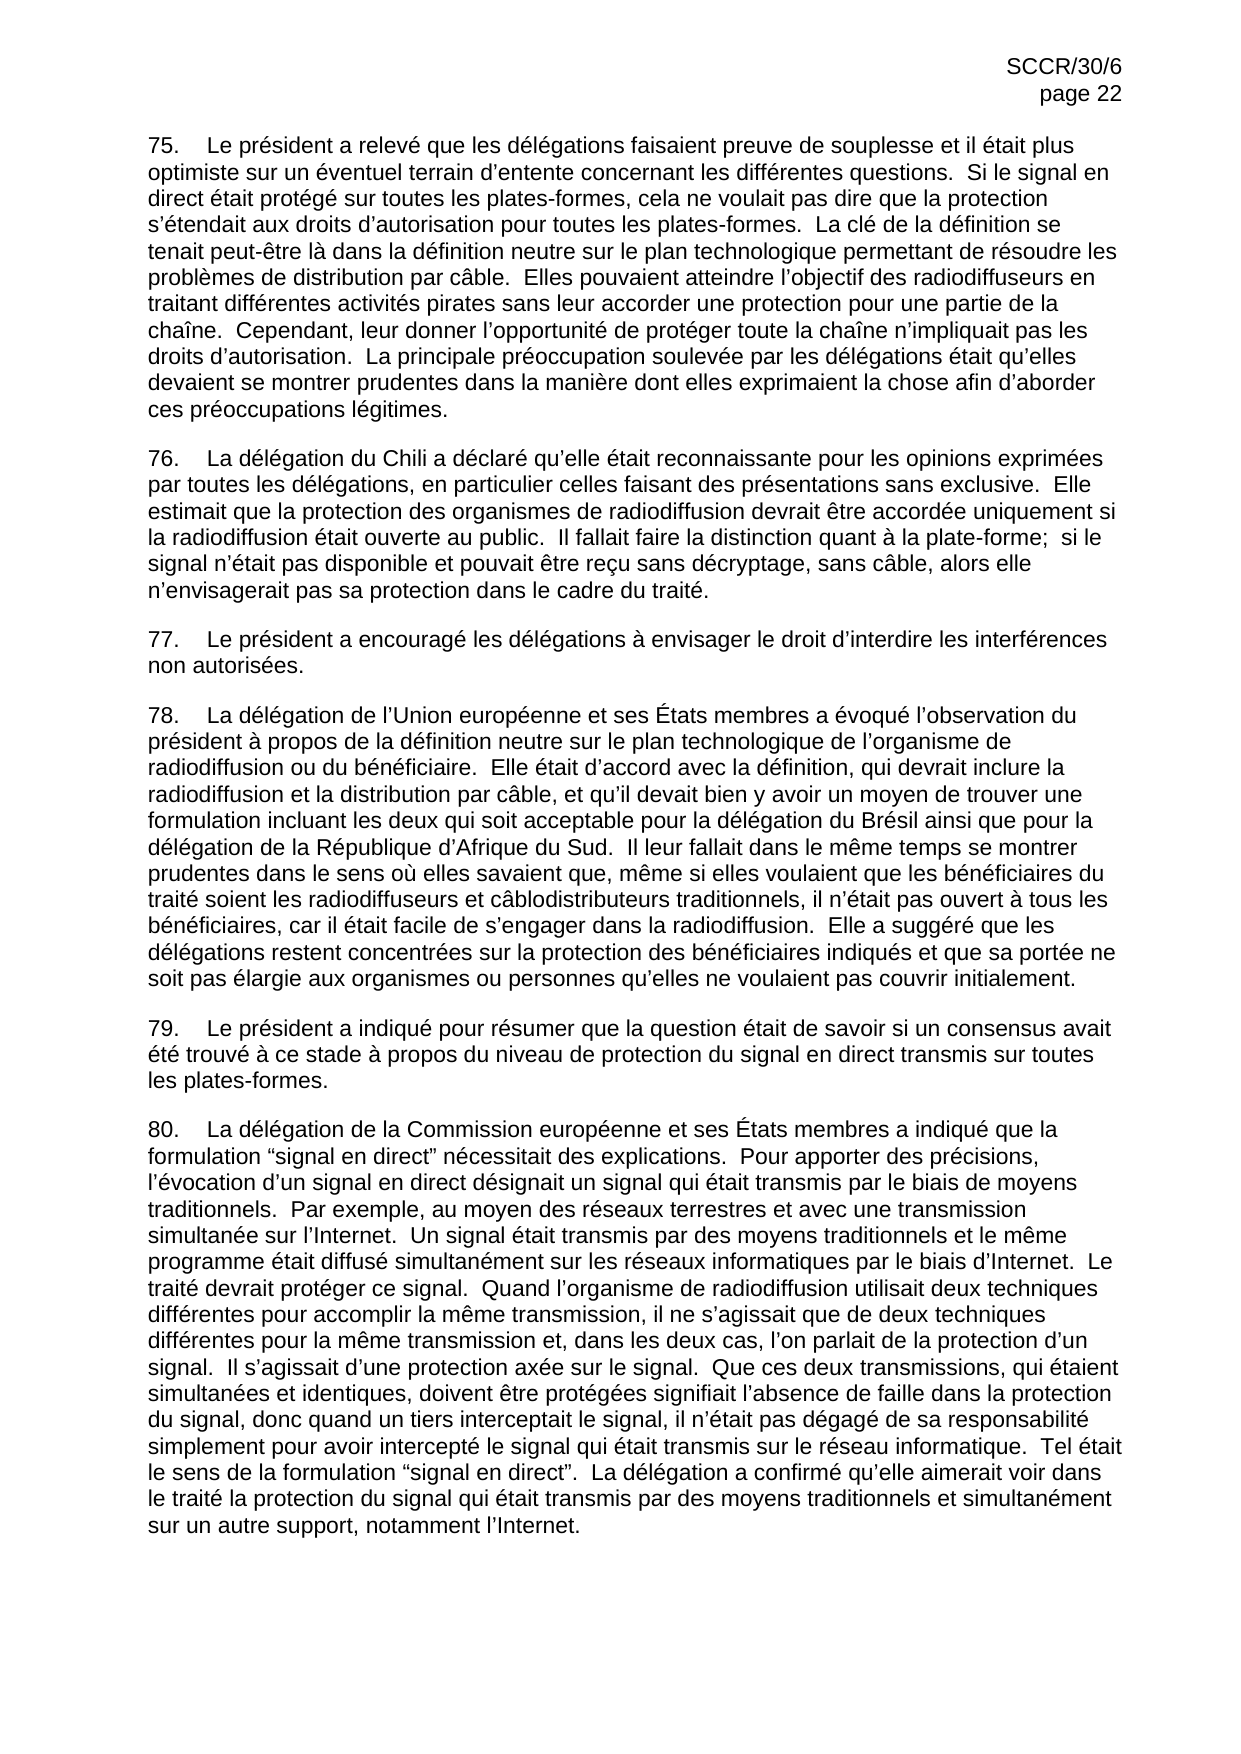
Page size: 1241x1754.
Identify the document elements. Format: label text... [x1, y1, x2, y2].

text Le président a indiqué pour résumer que la question était de savoir si un consensus avait été trouvé à ce stade à propos du niveau de protection du signal en direct transmis sur toutes les plates-formes. [148, 1014, 1122, 1093]
text La délégation de l’Union européenne et ses États membres a évoqué l’observation du président à propos de la définition neutre sur le plan technologique de l’organisme de radiodiffusion ou du bénéficiaire. Elle était d’accord avec la définition, qui devrait inclure la radiodiffusion et la distribution par câble, et qu’il devait bien y avoir un moyen de trouver une formulation incluant les deux qui soit acceptable pour la délégation du Brésil ainsi que pour la délégation de la République d’Afrique du Sud. Il leur fallait dans le même temps se montrer prudentes dans le sens où elles savaient que, même si elles voulaient que les bénéficiaires du traité soient les radiodiffuseurs et câblodistributeurs traditionnels, il n’était pas ouvert à tous les bénéficiaires, car il était facile de s’engager dans la radiodiffusion. Elle a suggéré que les délégations restent concentrées sur la protection des bénéficiaires indiqués et que sa portée ne soit pas élargie aux organismes ou personnes qu’elles ne voulaient pas couvrir initialement. [148, 702, 1122, 992]
text Le président a encouragé les délégations à envisager le droit d’interdire les interférences non autorisées. [148, 626, 1122, 679]
text La délégation de la Commission européenne et ses États membres a indiqué que la formulation “signal en direct” nécessitait des explications. Pour apporter des précisions, l’évocation d’un signal en direct désignait un signal qui était transmis par le biais de moyens traditionnels. Par exemple, au moyen des réseaux terrestres et avec une transmission simultanée sur l’Internet. Un signal était transmis par des moyens traditionnels et le même programme était diffusé simultanément sur les réseaux informatiques par le biais d’Internet. Le traité devrait protéger ce signal. Quand l’organisme de radiodiffusion utilisait deux techniques différentes pour accomplir la même transmission, il ne s’agissait que de deux techniques différentes pour la même transmission et, dans les deux cas, l’on parlait de la protection d’un signal. Il s’agissait d’une protection axée sur le signal. Que ces deux transmissions, qui étaient simultanées et identiques, doivent être protégées signifiait l’absence de faille dans la protection du signal, donc quand un tiers interceptait le signal, il n’était pas dégagé de sa responsabilité simplement pour avoir intercepté le signal qui était transmis sur le réseau informatique. Tel était le sens de la formulation “signal en direct”. La délégation a confirmé qu’elle aimerait voir dans le traité la protection du signal qui était transmis par des moyens traditionnels et simultanément sur un autre support, notamment l’Internet. [148, 1116, 1122, 1538]
text La délégation du Chili a déclaré qu’elle était reconnaissante pour les opinions exprimées par toutes les délégations, en particulier celles faisant des présentations sans exclusive. Elle estimait que la protection des organismes de radiodiffusion devrait être accordée uniquement si la radiodiffusion était ouverte au public. Il fallait faire la distinction quant à la plate-forme; si le signal n’était pas disponible et pouvait être reçu sans décryptage, sans câble, alors elle n’envisagerait pas sa protection dans le cadre du traité. [148, 445, 1122, 603]
text Le président a relevé que les délégations faisaient preuve de souplesse et il était plus optimiste sur un éventuel terrain d’entente concernant les différentes questions. Si le signal en direct était protégé sur toutes les plates-formes, cela ne voulait pas dire que la protection s’étendait aux droits d’autorisation pour toutes les plates-formes. La clé de la définition se tenait peut-être là dans la définition neutre sur le plan technologique permettant de résoudre les problèmes de distribution par câble. Elles pouvaient atteindre l’objectif des radiodiffuseurs en traitant différentes activités pirates sans leur accorder une protection pour une partie de la chaîne. Cependant, leur donner l’opportunité de protéger toute la chaîne n’impliquait pas les droits d’autorisation. La principale préoccupation soulevée par les délégations était qu’elles devaient se montrer prudentes dans la manière dont elles exprimaient la chose afin d’aborder ces préoccupations légitimes. [148, 132, 1122, 422]
